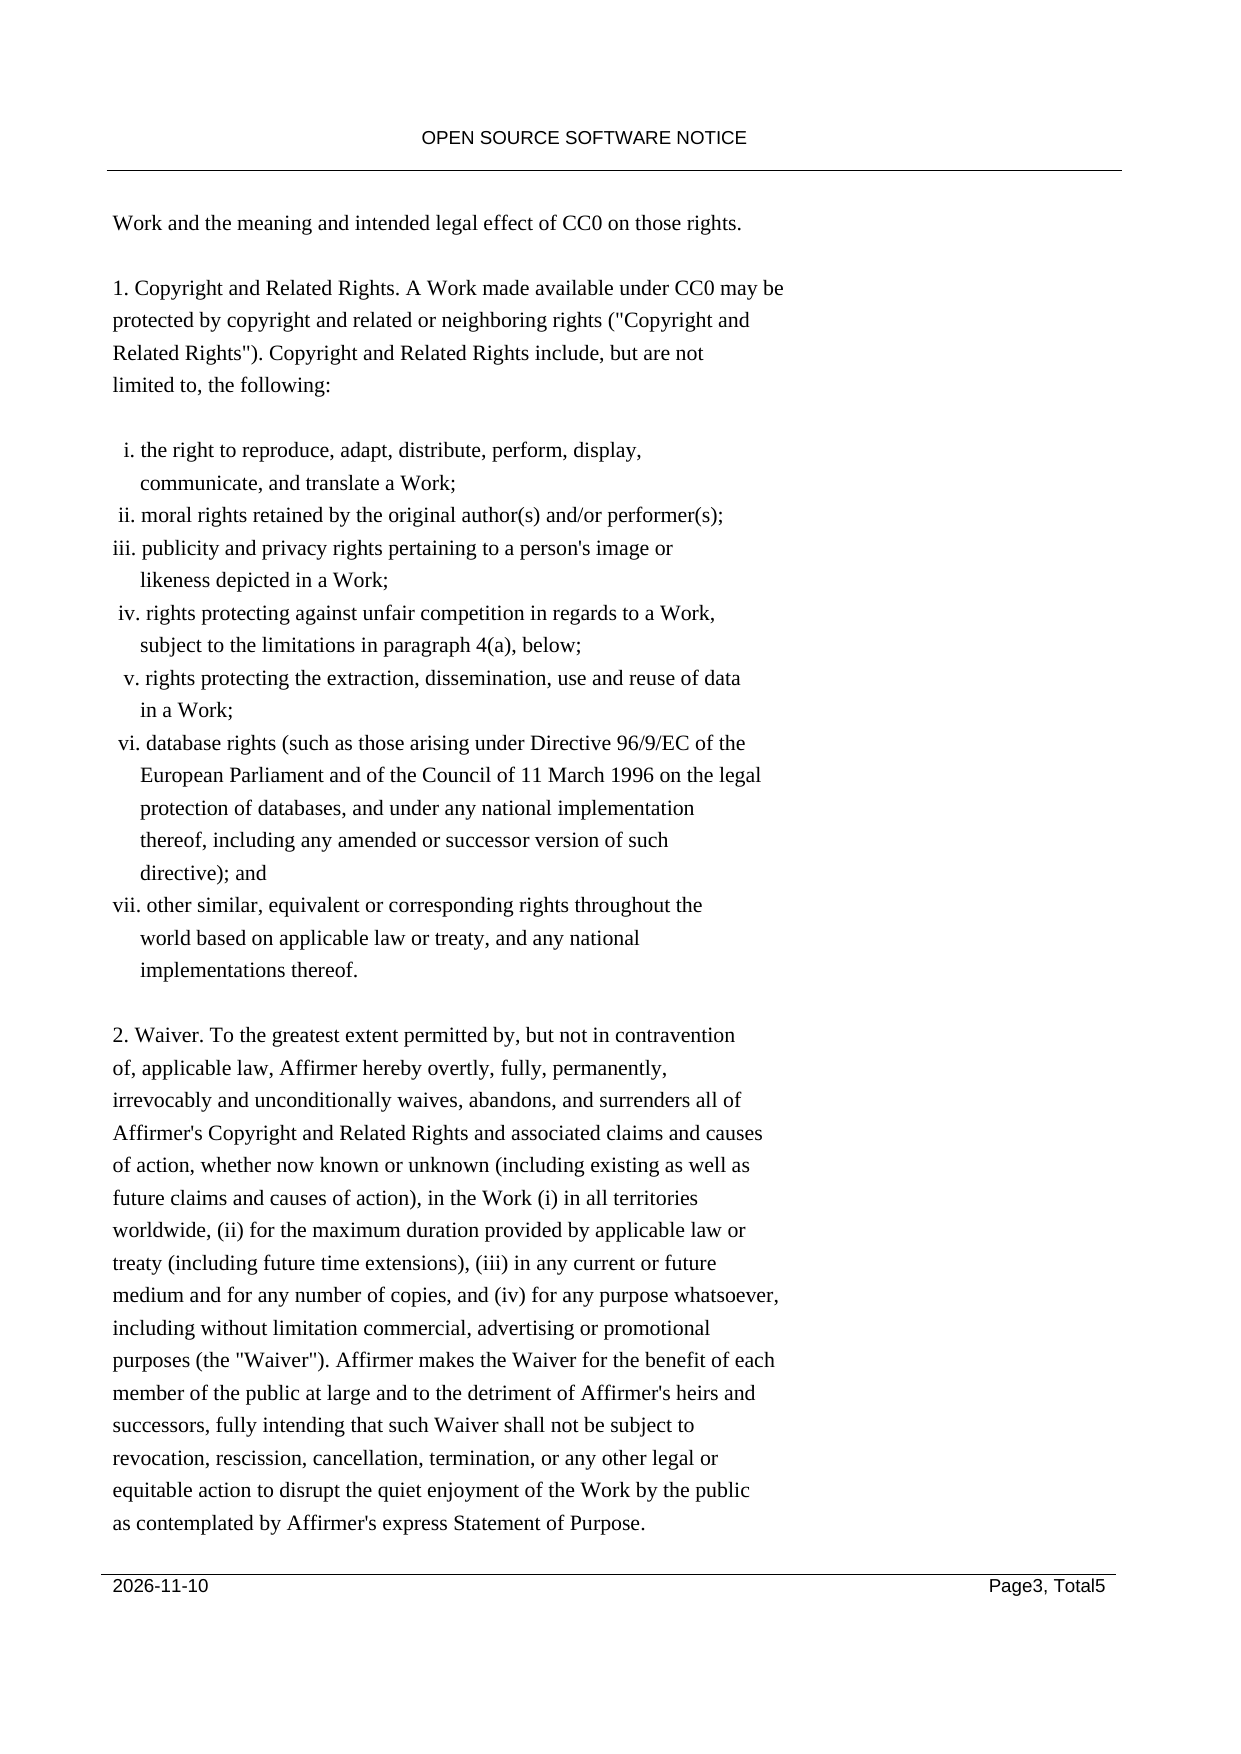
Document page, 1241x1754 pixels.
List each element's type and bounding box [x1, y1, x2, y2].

text [112, 206, 1128, 1539]
